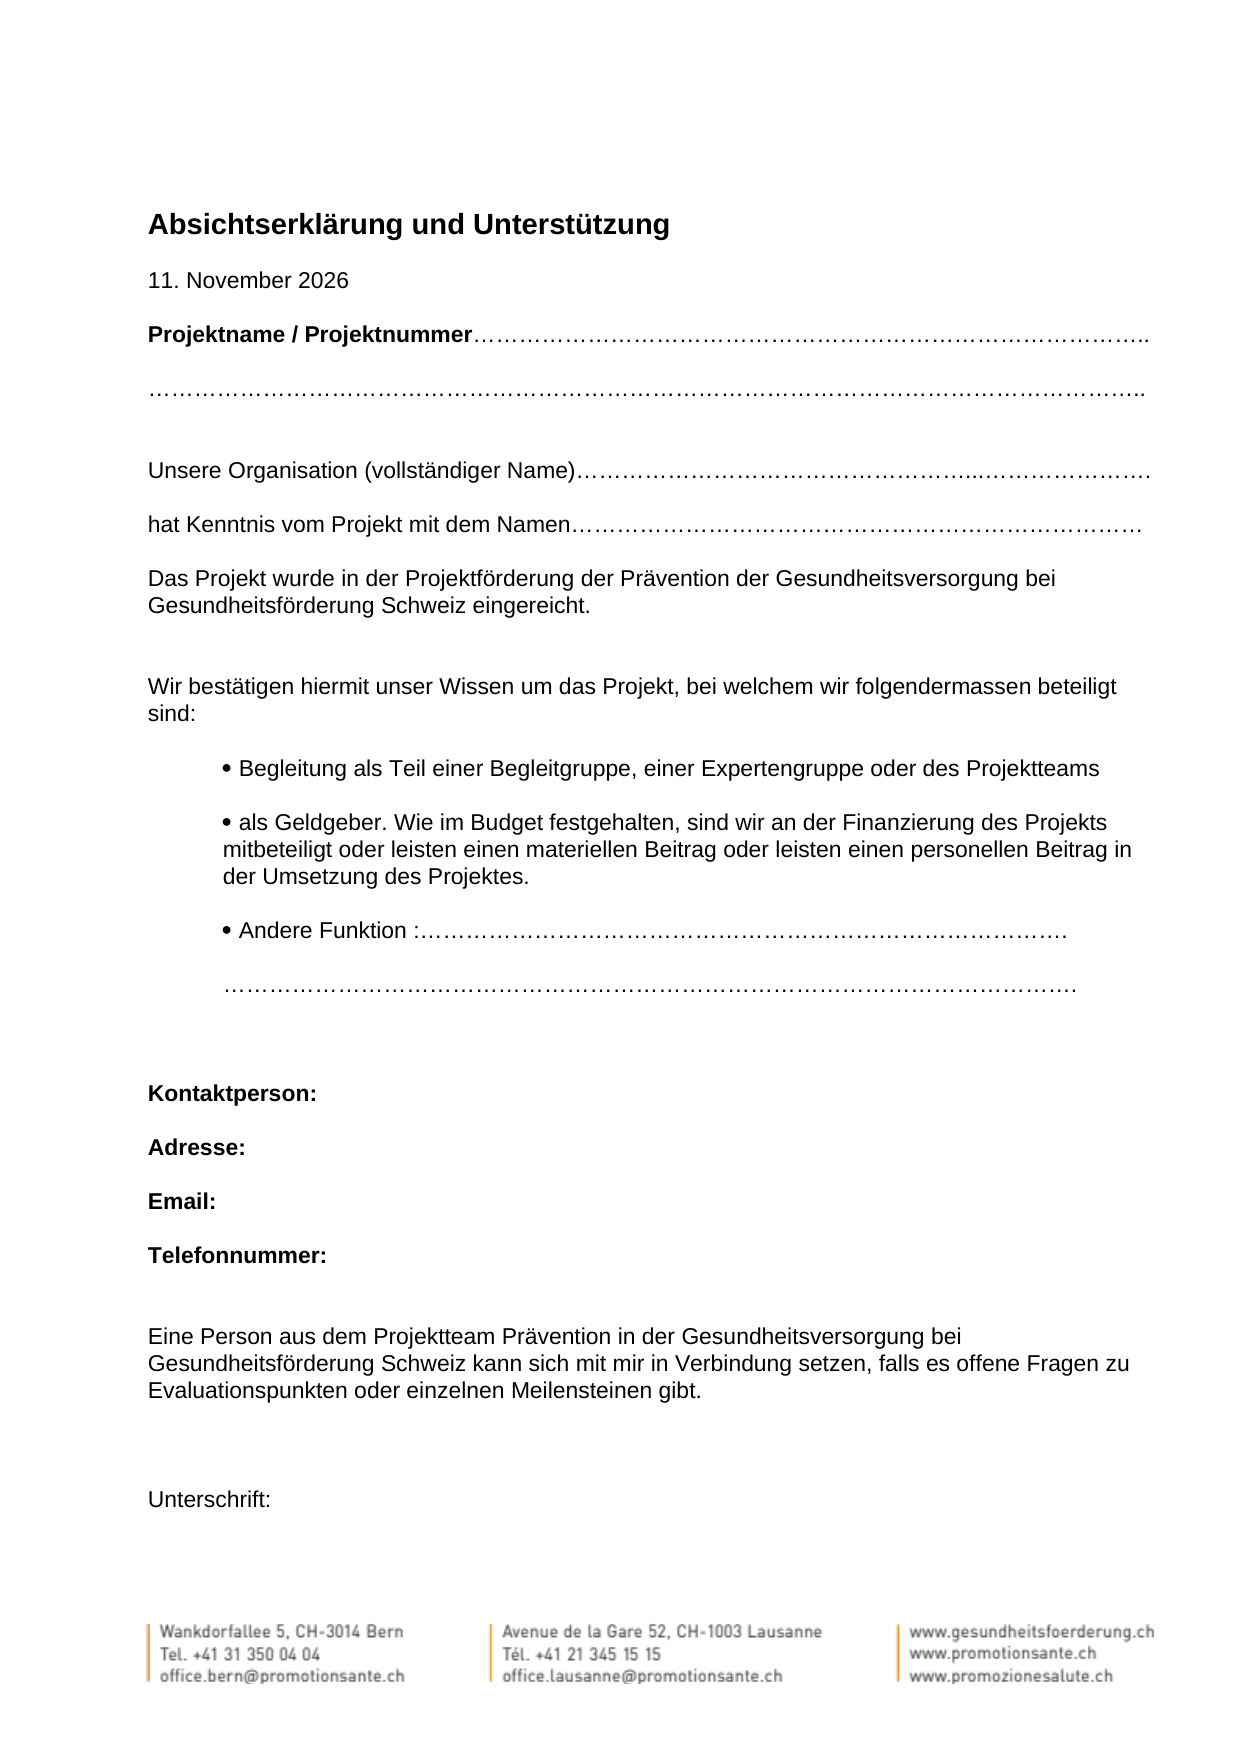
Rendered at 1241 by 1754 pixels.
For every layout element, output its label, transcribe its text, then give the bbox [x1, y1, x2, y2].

text Absichtserklärung und Unterstützung [148, 213, 1152, 240]
text Unsere Organisation (vollständiger Name)……………………………………………...…………………. [148, 456, 1152, 483]
text Kontaktperson: [148, 1079, 1152, 1106]
text hat Kenntnis vom Projekt mit dem Namen………………………………………………………………… [148, 511, 1152, 538]
text Adresse: [148, 1133, 1152, 1161]
text Email: [148, 1188, 1152, 1215]
text …………………………………………………………………………………………………. [223, 971, 1152, 998]
text Andere Funktion :…………………………………………………………………………. [223, 917, 1152, 944]
text Begleitung als Teil einer Begleitgruppe, einer Expertengruppe oder des Projektteams [223, 754, 1152, 781]
text Unterschrift: [148, 1486, 1152, 1513]
text Wir bestätigen hiermit unser Wissen um das Projekt, bei welchem wir folgendermassen beteiligt sind: [148, 673, 1152, 727]
text Eine Person aus dem Projektteam Prävention in der Gesundheitsversorgung bei Gesundheitsförderung Schweiz kann sich mit mir in Verbindung setzen, falls es offene Fragen zu Evaluationspunkten oder einzelnen Meilensteinen gibt. [148, 1323, 1152, 1404]
text Telefonnummer: [148, 1242, 1152, 1269]
text Das Projekt wurde in der Projektförderung der Prävention der Gesundheitsversorgung bei Gesundheitsförderung Schweiz eingereicht. [148, 565, 1152, 619]
text als Geldgeber. Wie im Budget festgehalten, sind wir an der Finanzierung des Projekts mitbeteiligt oder leisten einen materiellen Beitrag oder leisten einen personellen Beitrag in der Umsetzung des Projektes. [223, 808, 1152, 890]
text ………………………………………………………………………………………………………………….. [148, 375, 1152, 402]
text Projektname / Projektnummer…………………………………………………………………………….. [148, 321, 1152, 348]
text 19. November 2018 [148, 267, 1152, 294]
